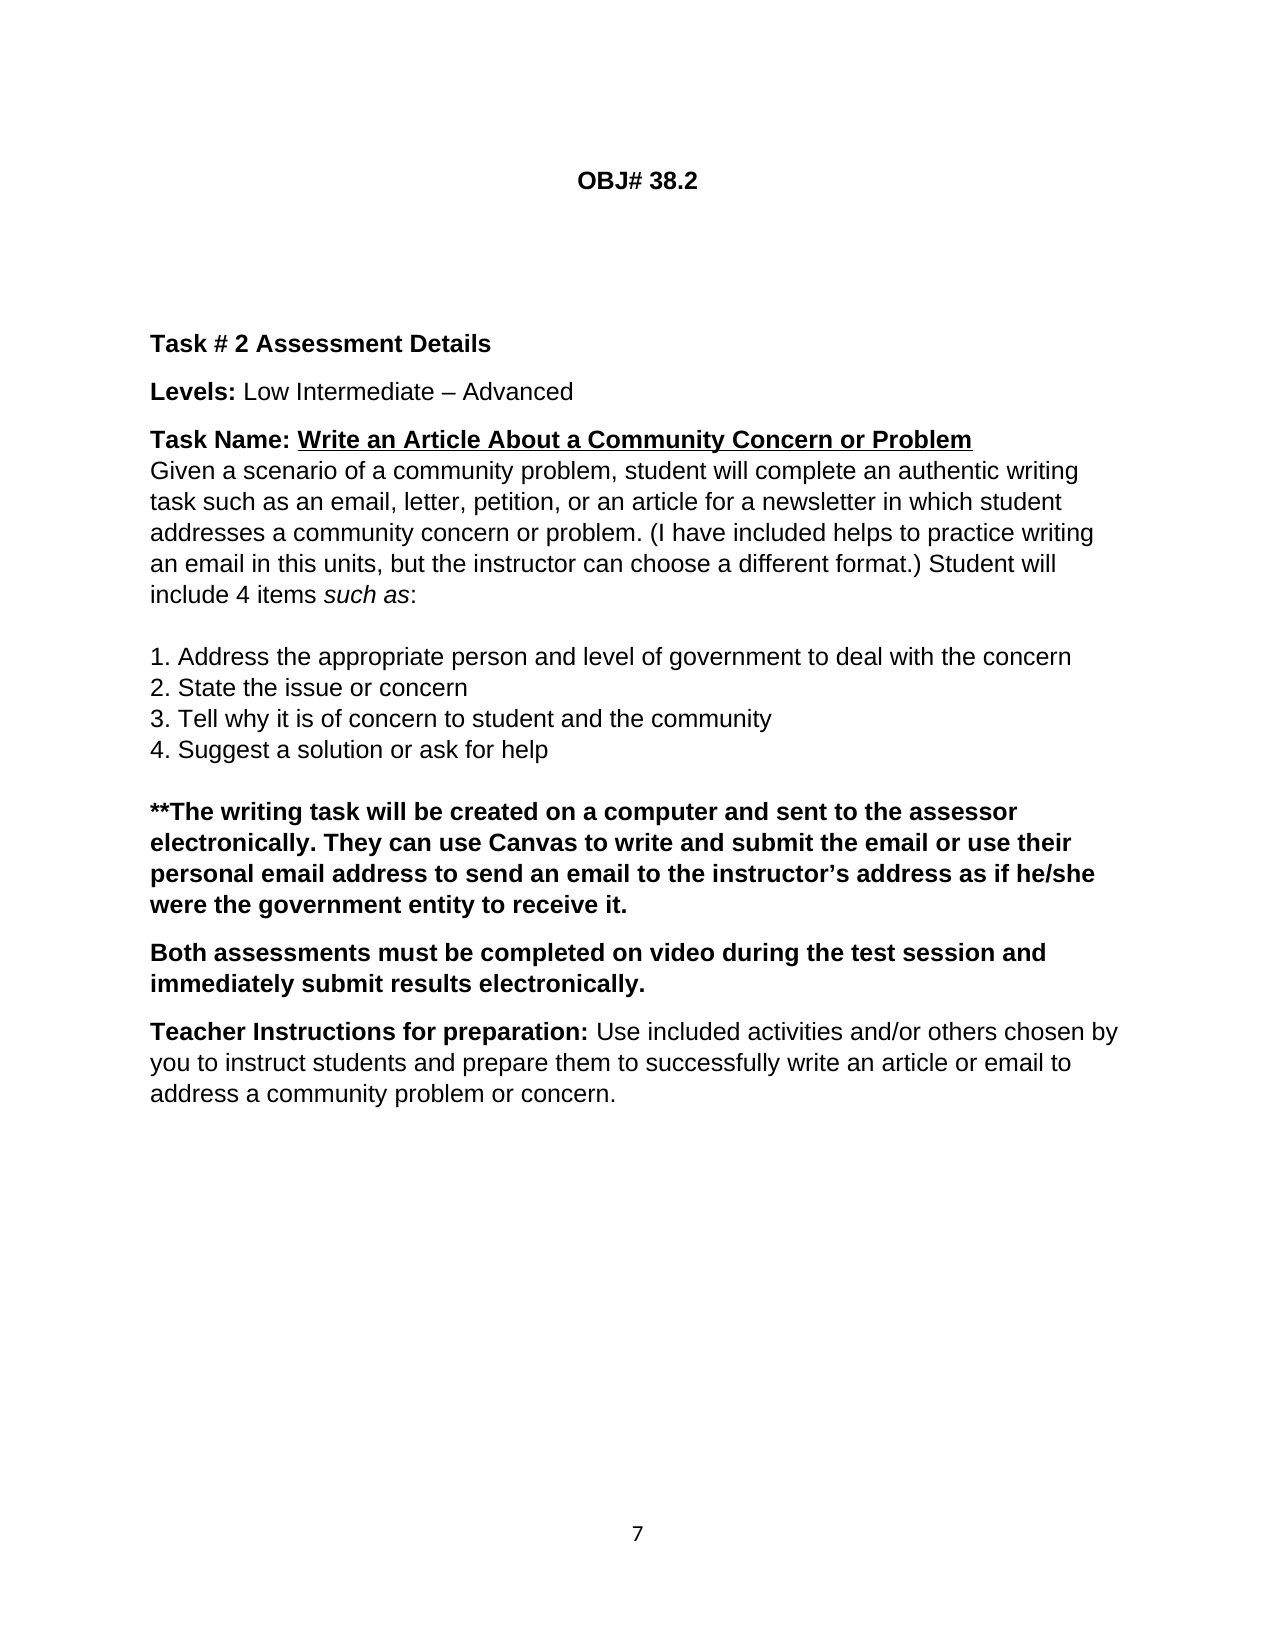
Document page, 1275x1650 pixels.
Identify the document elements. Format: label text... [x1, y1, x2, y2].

text Teacher Instructions for preparation: Use included activities and/or others chosen by you to instruct students and prepare them to successfully write an article or email to address a community problem or concern. [150, 1017, 1125, 1107]
text Task Name: Write an Article About a Community Concern or Problem Given a scenario of a community problem, student will complete an authentic writing task such as an email, letter, petition, or an article for a newsletter in which student addresses a community concern or problem. (I have included helps to practice writing an email in this units, but the instructor can choose a different format.) Student will include 4 items such as: 1. Address the appropriate person and level of government to deal with the concern 2. State the issue or concern 3. Tell why it is of concern to student and the community 4. Suggest a solution or ask for help **The writing task will be created on a computer and sent to the assessor electronically. They can use Canvas to write and submit the email or use their personal email address to send an email to the instructor’s address as if he/she were the government entity to receive it. [150, 424, 1125, 919]
text OBJ# 38.2 [150, 150, 1125, 199]
text Levels: Low Intermediate – Advanced [150, 377, 1125, 406]
text Task # 2 Assessment Details [150, 329, 1125, 358]
text Both assessments must be completed on video during the test session and immediately submit results electronically. [150, 938, 1125, 998]
